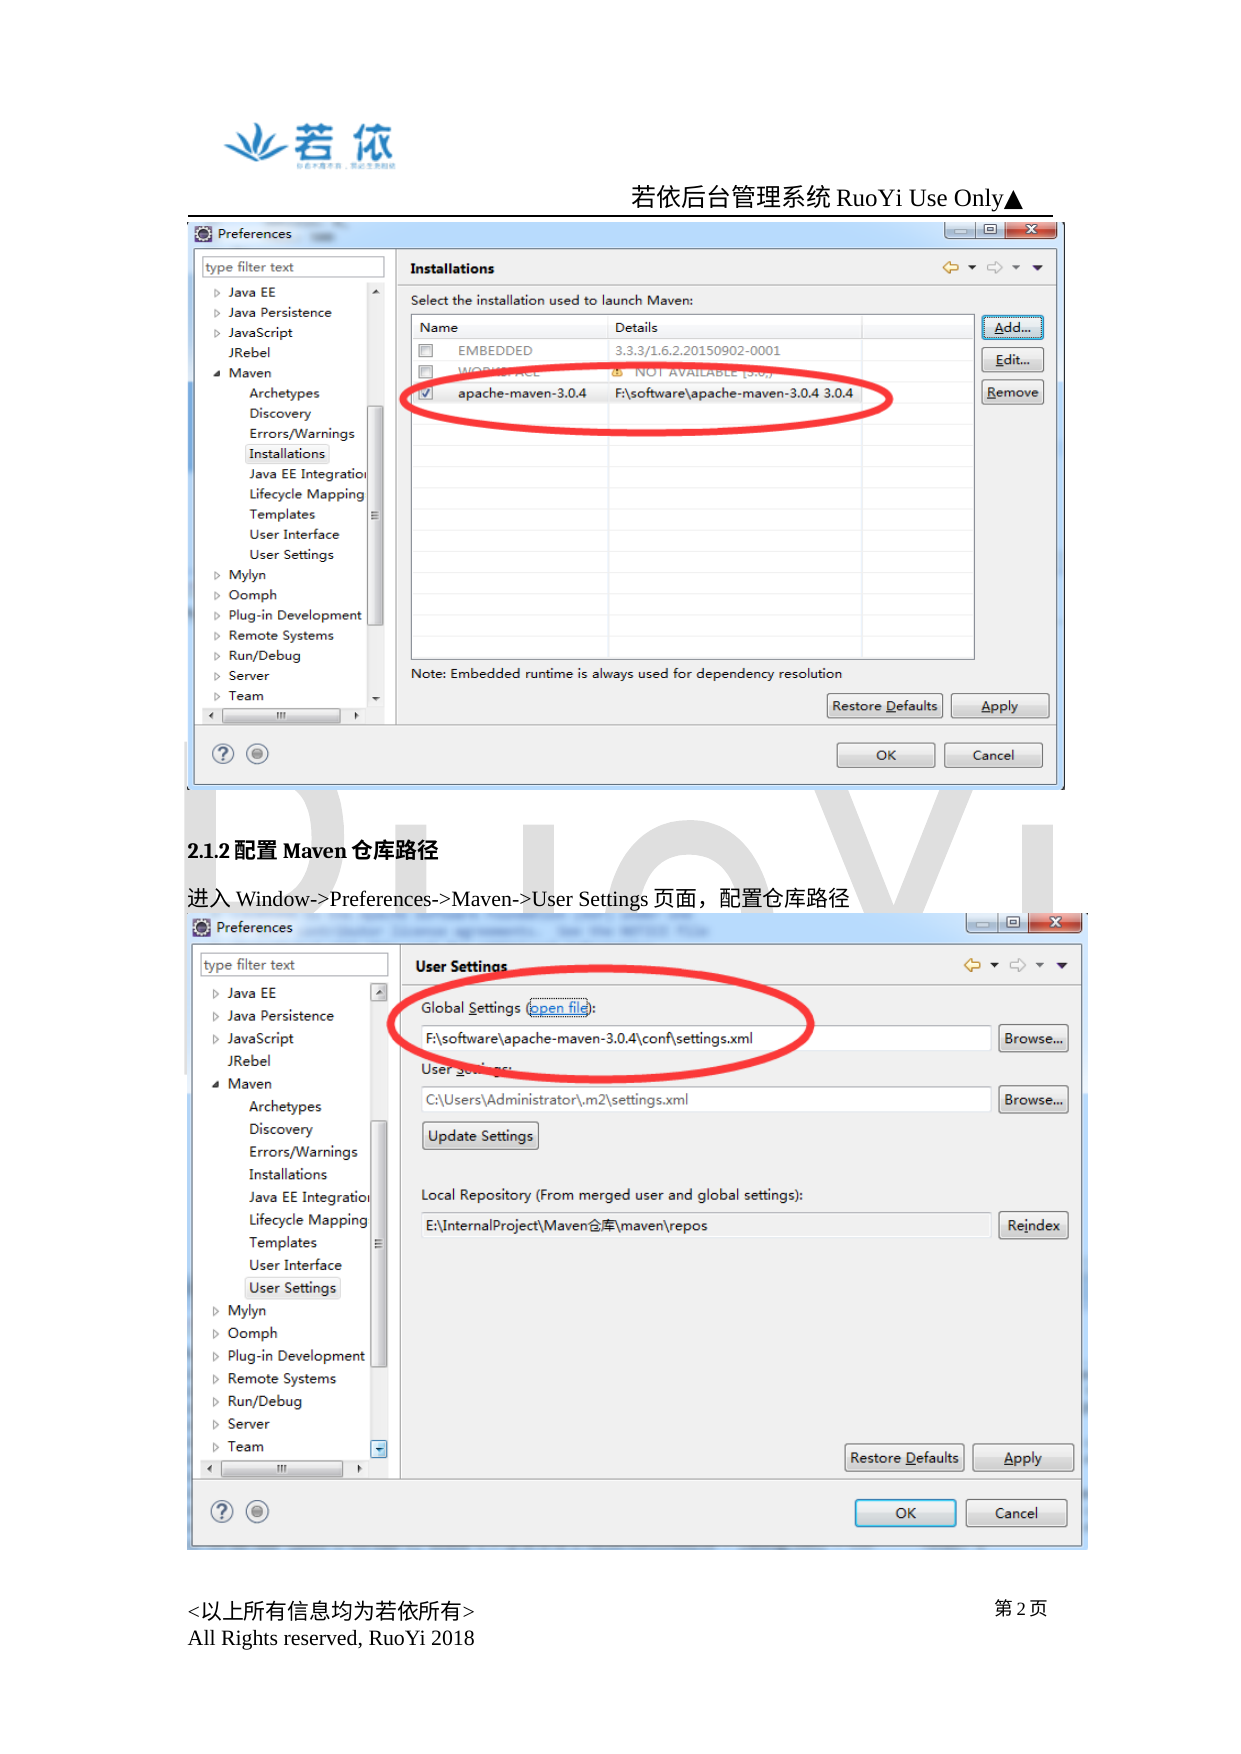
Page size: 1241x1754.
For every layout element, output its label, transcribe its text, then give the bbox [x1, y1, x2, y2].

picture [217, 88, 407, 206]
subtitle 2.1.2 配置Maven仓库路径 [187, 833, 1053, 865]
picture [187, 913, 1088, 1550]
text 进入Window->Preferences->Maven->User Settings页面，配置仓库路径 [187, 881, 1053, 913]
picture [187, 222, 1065, 790]
